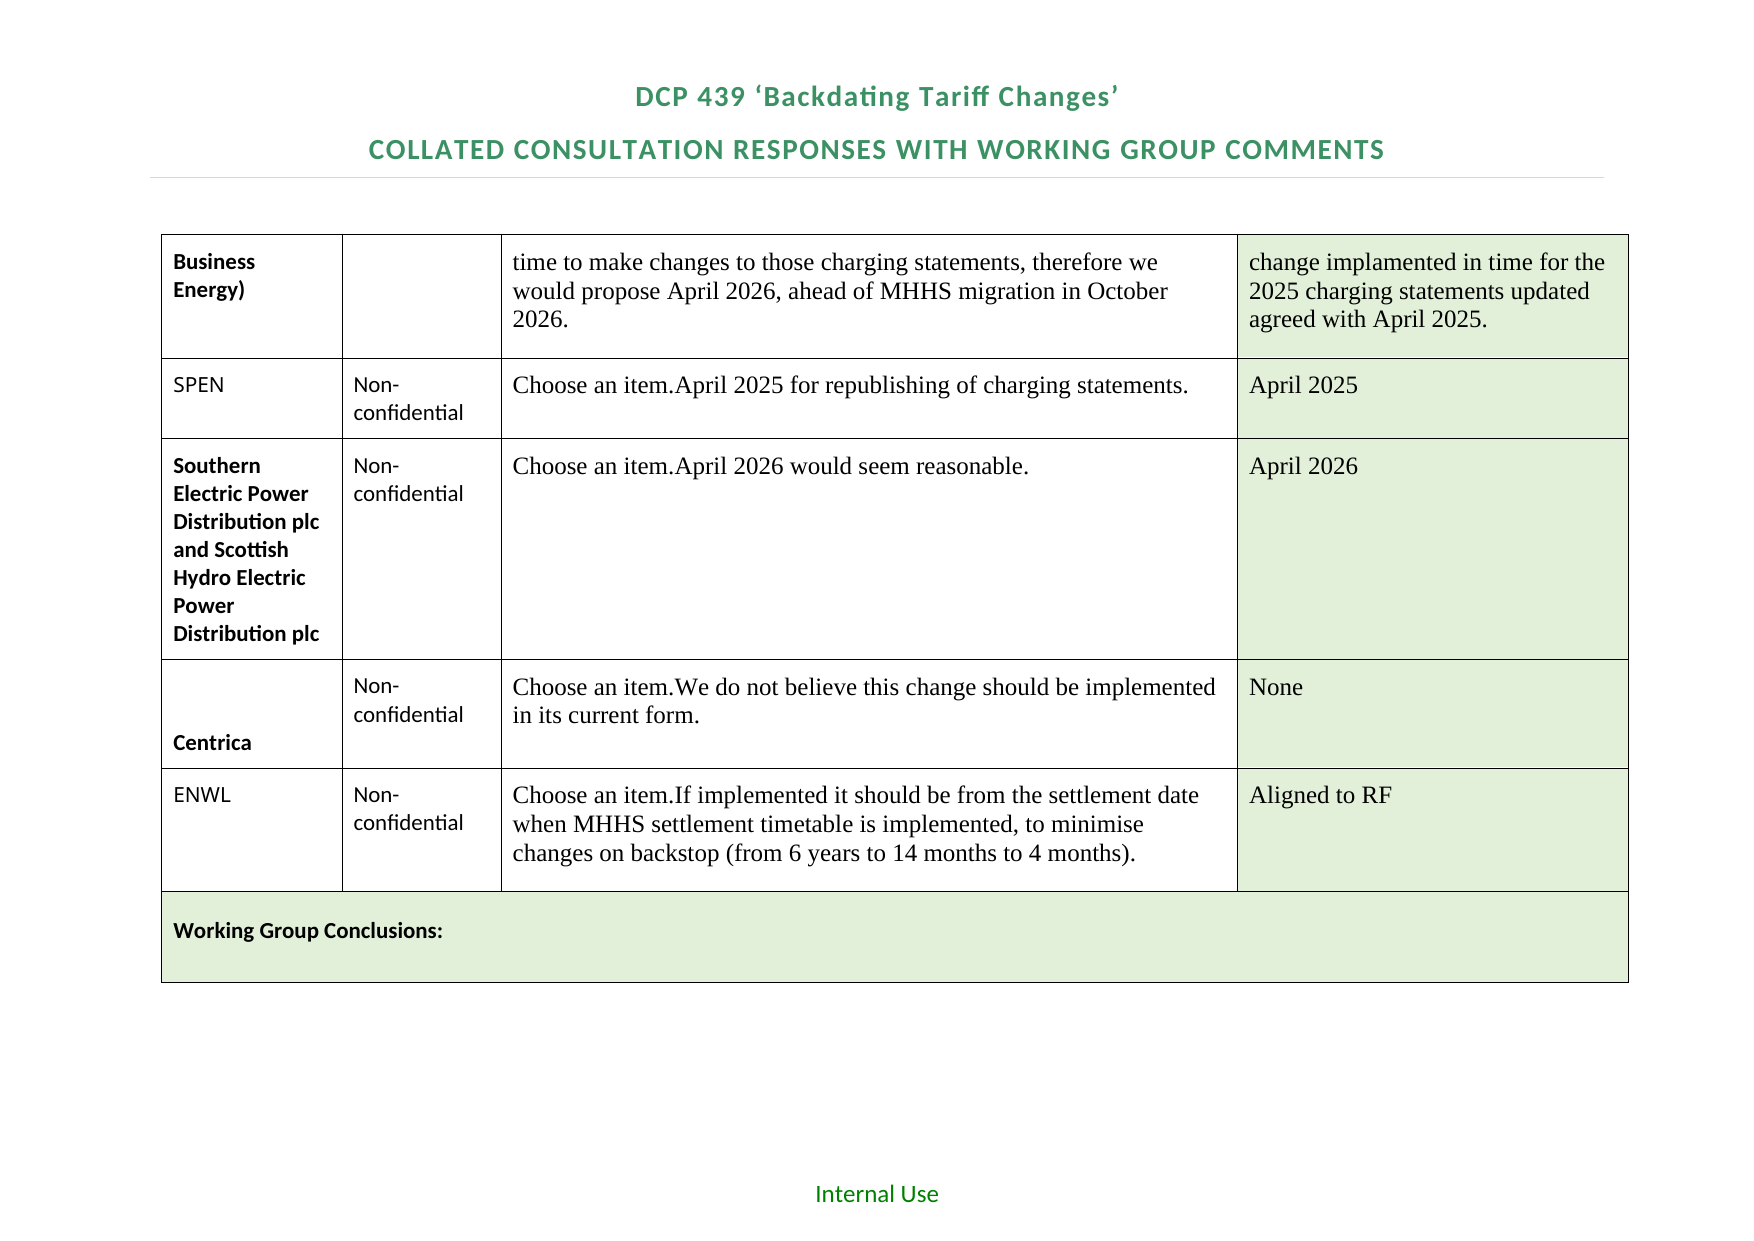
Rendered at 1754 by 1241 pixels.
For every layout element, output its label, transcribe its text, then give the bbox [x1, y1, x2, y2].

table_cell Centrica [162, 660, 342, 767]
table_cell April 2025 [1238, 359, 1628, 438]
table_cell None [1238, 660, 1628, 767]
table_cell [1238, 235, 1628, 357]
table_cell April 2026 [1238, 439, 1628, 659]
table_cell Working Group Conclusions: [162, 892, 1628, 982]
table_cell Southern Electric Power Distribution plc and Scottish Hydro Electric Power Distribution plc [162, 439, 342, 659]
table_cell We do not believe this change should be implemented in its current form. [502, 660, 1237, 767]
table_cell [162, 769, 342, 891]
table_cell Aligned to RF [1238, 769, 1628, 891]
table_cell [502, 235, 1237, 357]
table_cell April 2025 for republishing of charging statements. [502, 359, 1237, 438]
table_cell April 2026 would seem reasonable. [502, 439, 1237, 659]
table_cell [162, 235, 342, 357]
